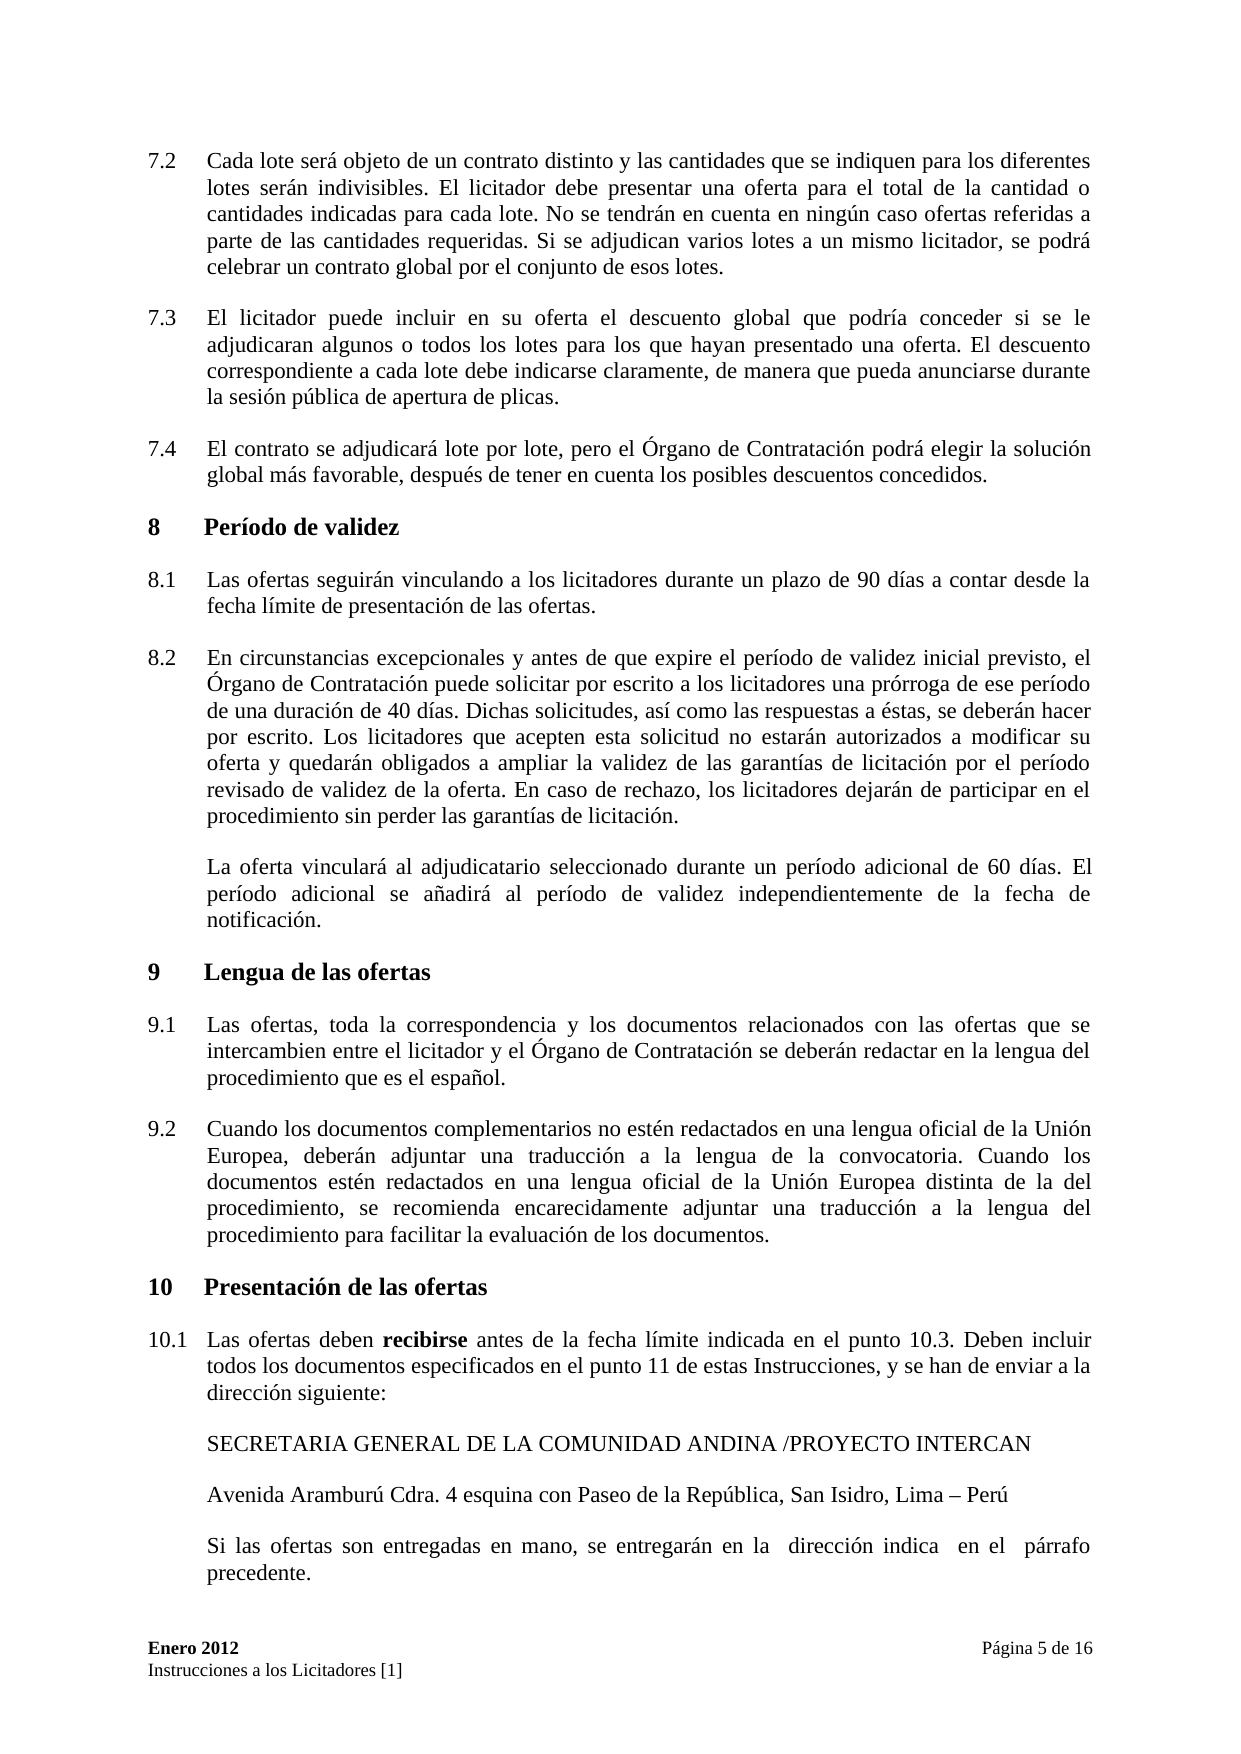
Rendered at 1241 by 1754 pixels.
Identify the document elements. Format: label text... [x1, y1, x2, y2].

subtitle Lengua de las ofertas [148, 957, 1093, 986]
text 8.1 Las ofertas seguirán vinculando a los licitadores durante un plazo de 90 días a contar desde la fecha límite de presentación de las ofertas. [148, 566, 1093, 619]
text 9.2 Cuando los documentos complementarios no estén redactados en una lengua oficial de la Unión Europea, deberán adjuntar una traducción a la lengua de la convocatoria. Cuando los documentos estén redactados en una lengua oficial de la Unión Europea distinta de la del procedimiento, se recomienda encarecidamente adjuntar una traducción a la lengua del procedimiento para facilitar la evaluación de los documentos. [148, 1115, 1093, 1247]
text 7.4 El contrato se adjudicará lote por lote, pero el Órgano de Contratación podrá elegir la solución global más favorable, después de tener en cuenta los posibles descuentos concedidos. [148, 435, 1093, 487]
text 9.1 Las ofertas, toda la correspondencia y los documentos relacionados con las ofertas que se intercambien entre el licitador y el Órgano de Contratación se deberán redactar en la lengua del procedimiento que es el español. [148, 1011, 1093, 1090]
subtitle Período de validez [148, 512, 1093, 541]
text Si las ofertas son entregadas en mano, se entregarán en la dirección indica en el párrafo precedente. [207, 1533, 1093, 1585]
text 7.2 Cada lote será objeto de un contrato distinto y las cantidades que se indiquen para los diferentes lotes serán indivisibles. El licitador debe presentar una oferta para el total de la cantidad o cantidades indicadas para cada lote. No se tendrán en cuenta en ningún caso ofertas referidas a parte de las cantidades requeridas. Si se adjudican varios lotes a un mismo licitador, se podrá celebrar un contrato global por el conjunto de esos lotes. [148, 148, 1093, 279]
text 10.1 Las ofertas deben recibirse antes de la fecha límite indicada en el punto 10.3. Deben incluir todos los documentos especificados en el punto 11 de estas Instrucciones, y se han de enviar a la dirección siguiente: [148, 1326, 1093, 1405]
text 8.2 En circunstancias excepcionales y antes de que expire el período de validez inicial previsto, el Órgano de Contratación puede solicitar por escrito a los licitadores una prórroga de ese período de una duración de 40 días. Dichas solicitudes, así como las respuestas a éstas, se deberán hacer por escrito. Los licitadores que acepten esta solicitud no estarán autorizados a modificar su oferta y quedarán obligados a ampliar la validez de las garantías de licitación por el período revisado de validez de la oferta. En caso de rechazo, los licitadores dejarán de participar en el procedimiento sin perder las garantías de licitación. [148, 644, 1093, 828]
text 7.3 El licitador puede incluir en su oferta el descuento global que podría conceder si se le adjudicaran algunos o todos los lotes para los que hayan presentado una oferta. El descuento correspondiente a cada lote debe indicarse claramente, de manera que pueda anunciarse durante la sesión pública de apertura de plicas. [148, 304, 1093, 410]
text La oferta vinculará al adjudicatario seleccionado durante un período adicional de 60 días. El período adicional se añadirá al período de validez independientemente de la fecha de notificación. [207, 853, 1093, 932]
text SECRETARIA GENERAL DE LA COMUNIDAD ANDINA /PROYECTO INTERCAN [207, 1430, 1093, 1456]
text Avenida Aramburú Cdra. 4 esquina con Paseo de la República, San Isidro, Lima – Perú [207, 1481, 1093, 1508]
subtitle Presentación de las ofertas [148, 1272, 1093, 1301]
